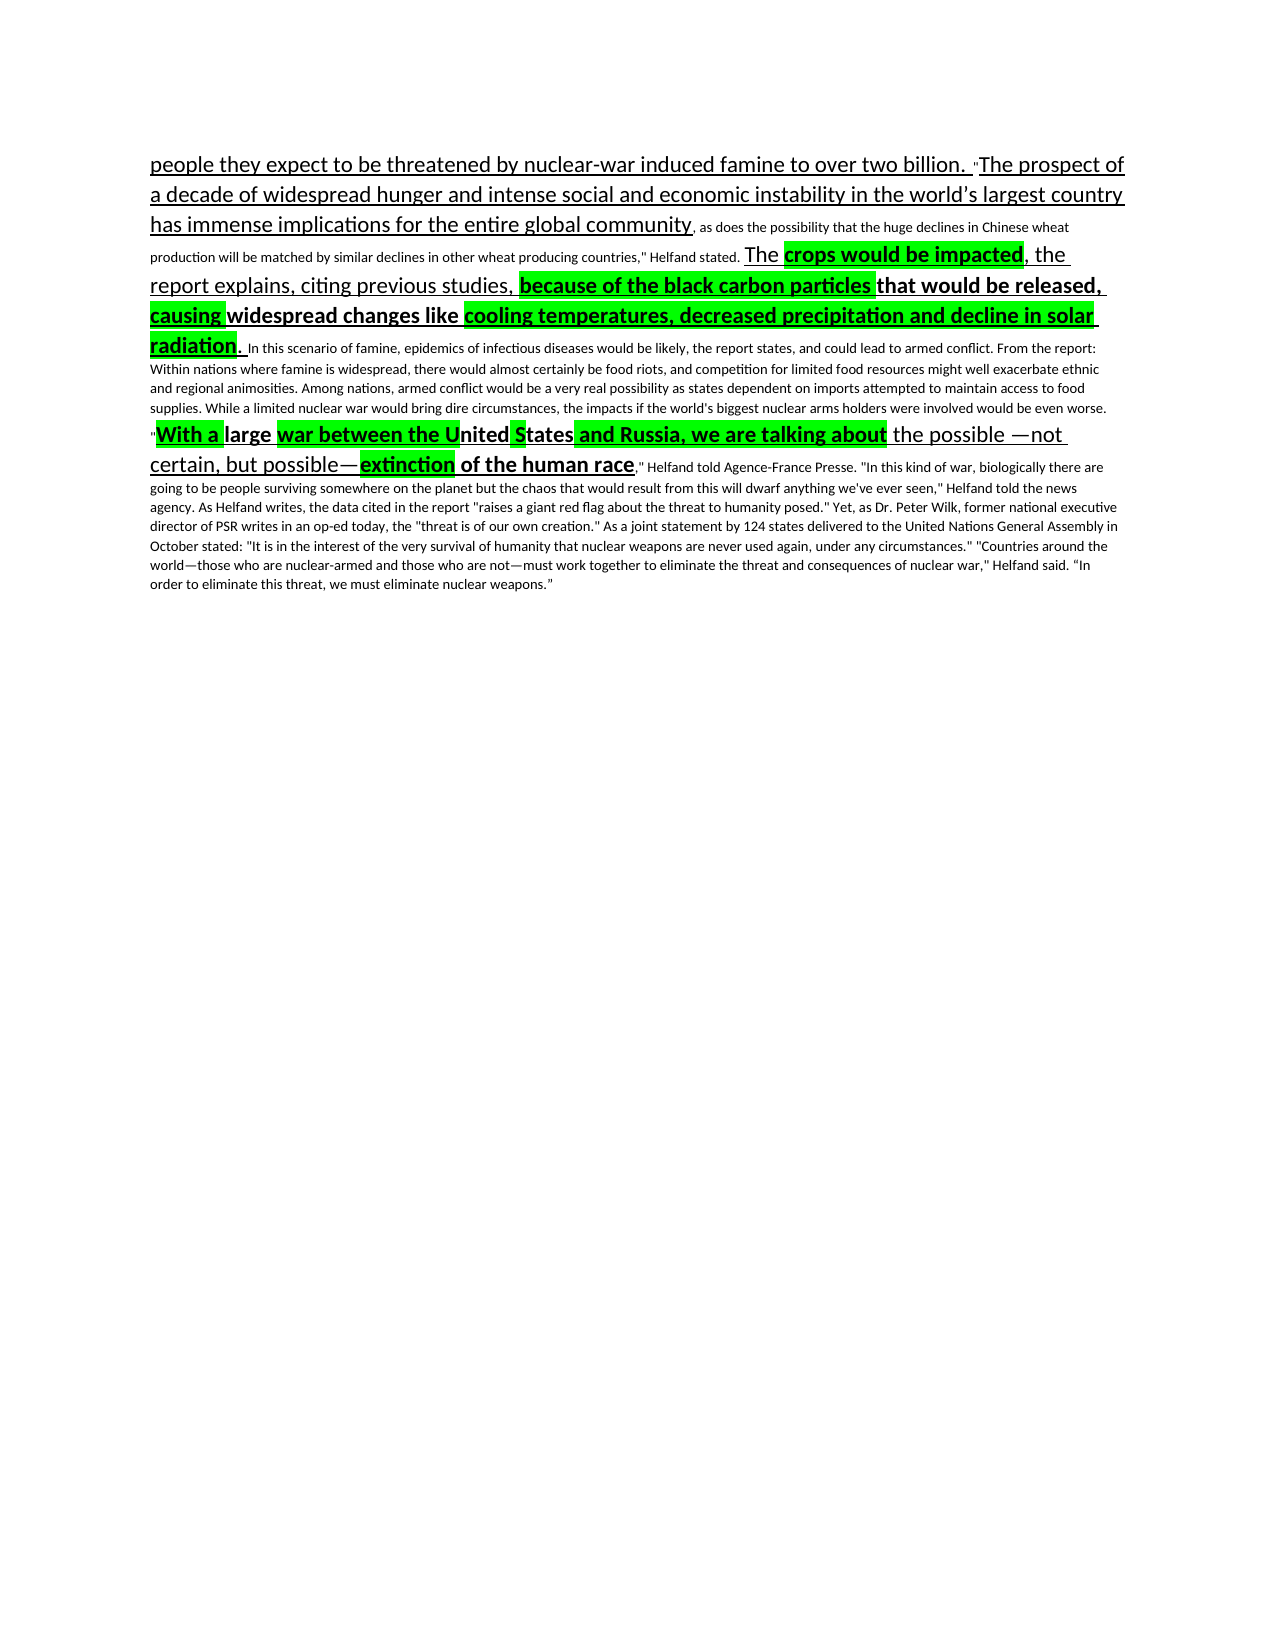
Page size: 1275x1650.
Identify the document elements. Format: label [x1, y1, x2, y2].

text [150, 206, 1125, 593]
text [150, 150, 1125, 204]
